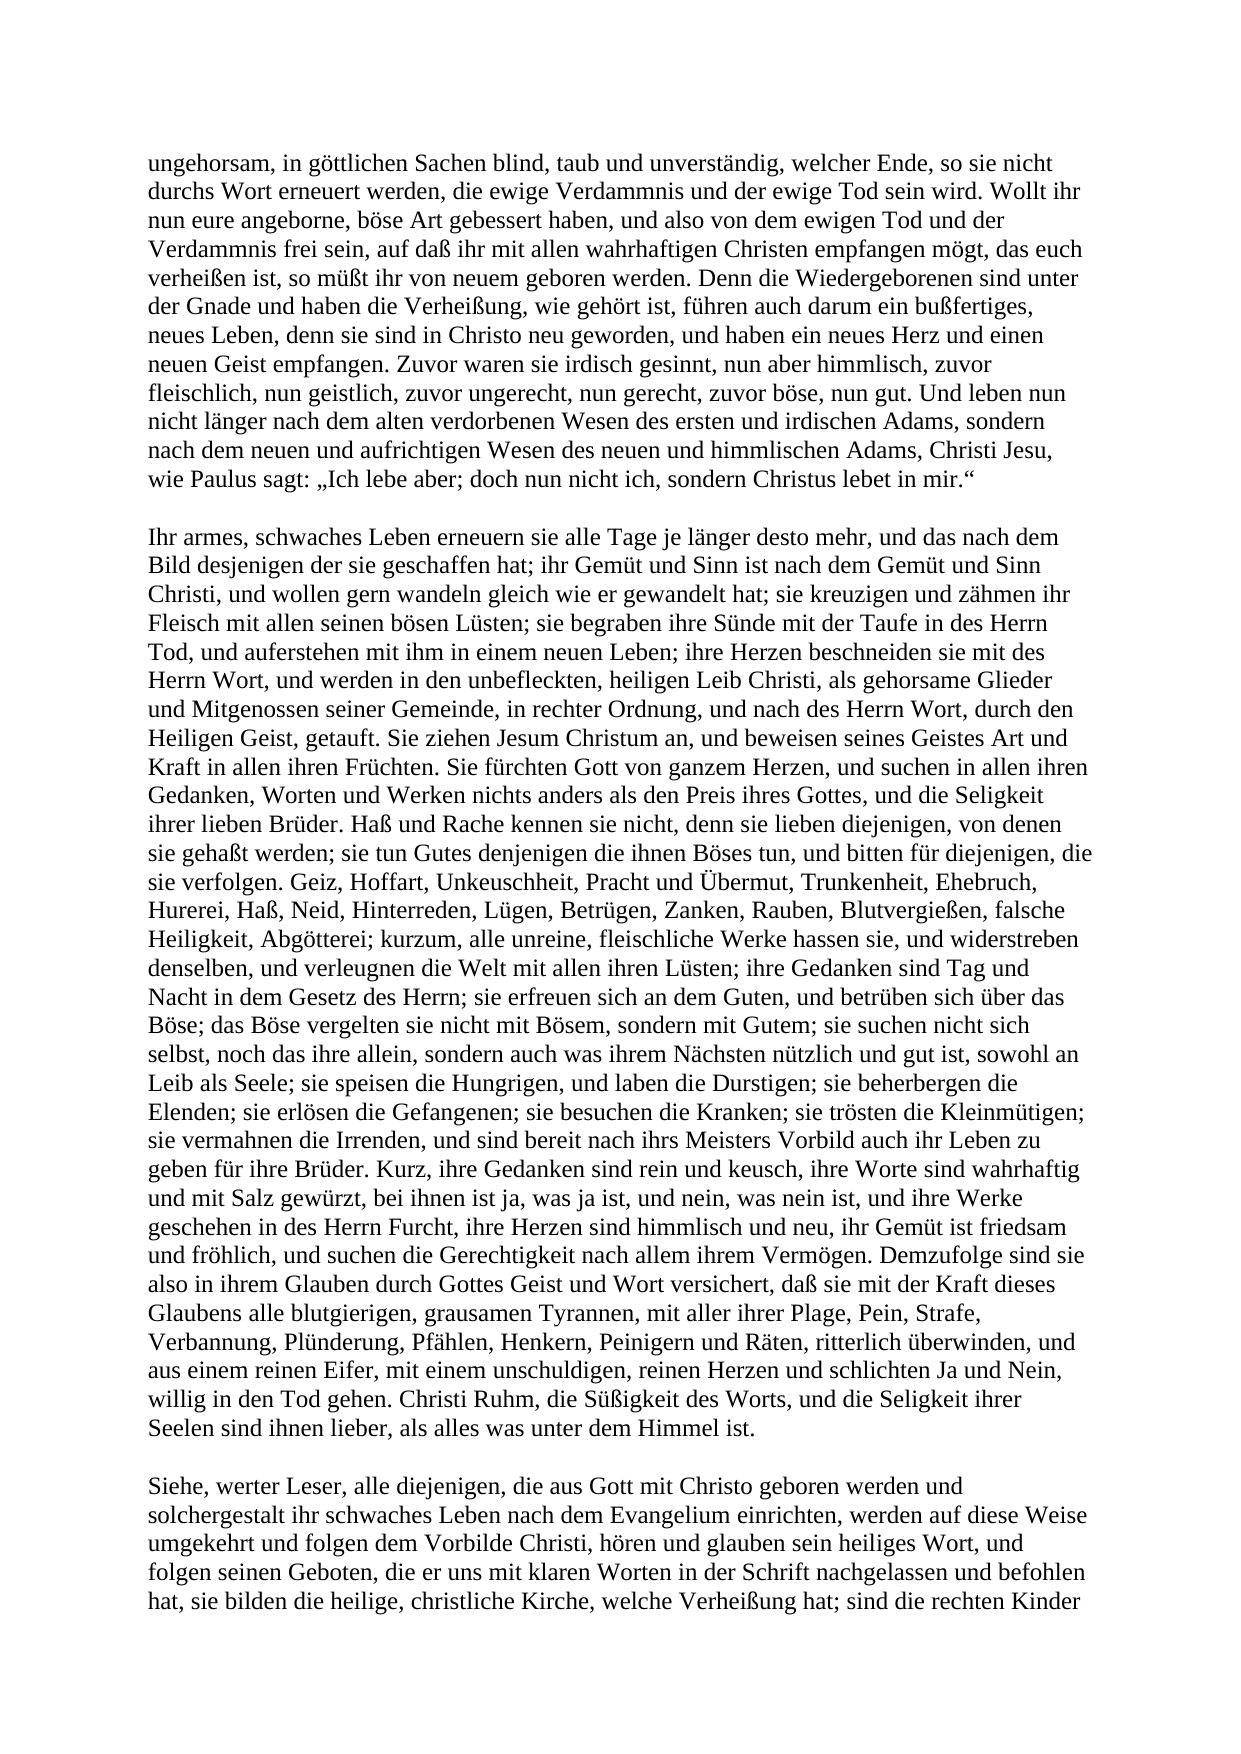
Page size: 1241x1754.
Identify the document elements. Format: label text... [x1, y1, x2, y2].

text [148, 1471, 1093, 1615]
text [148, 148, 1093, 493]
text Ihr armes, schwaches Leben erneuern sie alle Tage je länger desto mehr, und das nach dem Bild desjenigen der sie geschaffen hat; ihr Gemüt und Sinn ist nach dem Gemüt und Sinn Christi, und wollen gern wandeln gleich wie er gewandelt hat; sie kreuzigen und zähmen ihr Fleisch mit allen seinen bösen Lüsten; sie begraben ihre Sünde mit der Taufe in des Herrn Tod, und auferstehen mit ihm in einem neuen Leben; ihre Herzen beschneiden sie mit des Herrn Wort, und werden in den unbefleckten, heiligen Leib Christi, als gehorsame Glieder und Mitgenossen seiner Gemeinde, in rechter Ordnung, und nach des Herrn Wort, durch den Heiligen Geist, getauft. Sie ziehen Jesum Christum an, und beweisen seines Geistes Art und Kraft in allen ihren Früchten. Sie fürchten Gott von ganzem Herzen, und suchen in allen ihren Gedanken, Worten und Werken nichts anders als den Preis ihres Gottes, und die Seligkeit ihrer lieben Brüder. Haß und Rache kennen sie nicht, denn sie lieben diejenigen, von denen sie gehaßt werden; sie tun Gutes denjenigen die ihnen Böses tun, und bitten für diejenigen, die sie verfolgen. Geiz, Hoffart, Unkeuschheit, Pracht und Übermut, Trunkenheit, Ehebruch, Hurerei, Haß, Neid, Hinterreden, Lügen, Betrügen, Zanken, Rauben, Blutvergießen, falsche Heiligkeit, Abgötterei; kurzum, alle unreine, fleischliche Werke hassen sie, und widerstreben denselben, und verleugnen die Welt mit allen ihren Lüsten; ihre Gedanken sind Tag und Nacht in dem Gesetz des Herrn; sie erfreuen sich an dem Guten, und betrüben sich über das Böse; das Böse vergelten sie nicht mit Bösem, sondern mit Gutem; sie suchen nicht sich selbst, noch das ihre allein, sondern auch was ihrem Nächsten nützlich und gut ist, sowohl an Leib als Seele; sie speisen die Hungrigen, und laben die Durstigen; sie beherbergen die Elenden; sie erlösen die Gefangenen; sie besuchen die Kranken; sie trösten die Kleinmütigen; sie vermahnen die Irrenden, und sind bereit nach ihrs Meisters Vorbild auch ihr Leben zu geben für ihre Brüder. Kurz, ihre Gedanken sind rein und keusch, ihre Worte sind wahrhaftig und mit Salz gewürzt, bei ihnen ist ja, was ja ist, und nein, was nein ist, und ihre Werke geschehen in des Herrn Furcht, ihre Herzen sind himmlisch und neu, ihr Gemüt ist friedsam und fröhlich, und suchen die Gerechtigkeit nach allem ihrem Vermögen. Demzufolge sind sie also in ihrem Glauben durch Gottes Geist und Wort versichert, daß sie mit der Kraft dieses Glaubens alle blutgierigen, grausamen Tyrannen, mit aller ihrer Plage, Pein, Strafe, Verbannung, Plünderung, Pfählen, Henkern, Peinigern und Räten, ritterlich überwinden, und aus einem reinen Eifer, mit einem unschuldigen, reinen Herzen und schlichten Ja und Nein, willig in den Tod gehen. Christi Ruhm, die Süßigkeit des Worts, und die Seligkeit ihrer Seelen sind ihnen lieber, als alles was unter dem Himmel ist. [148, 522, 1093, 1442]
